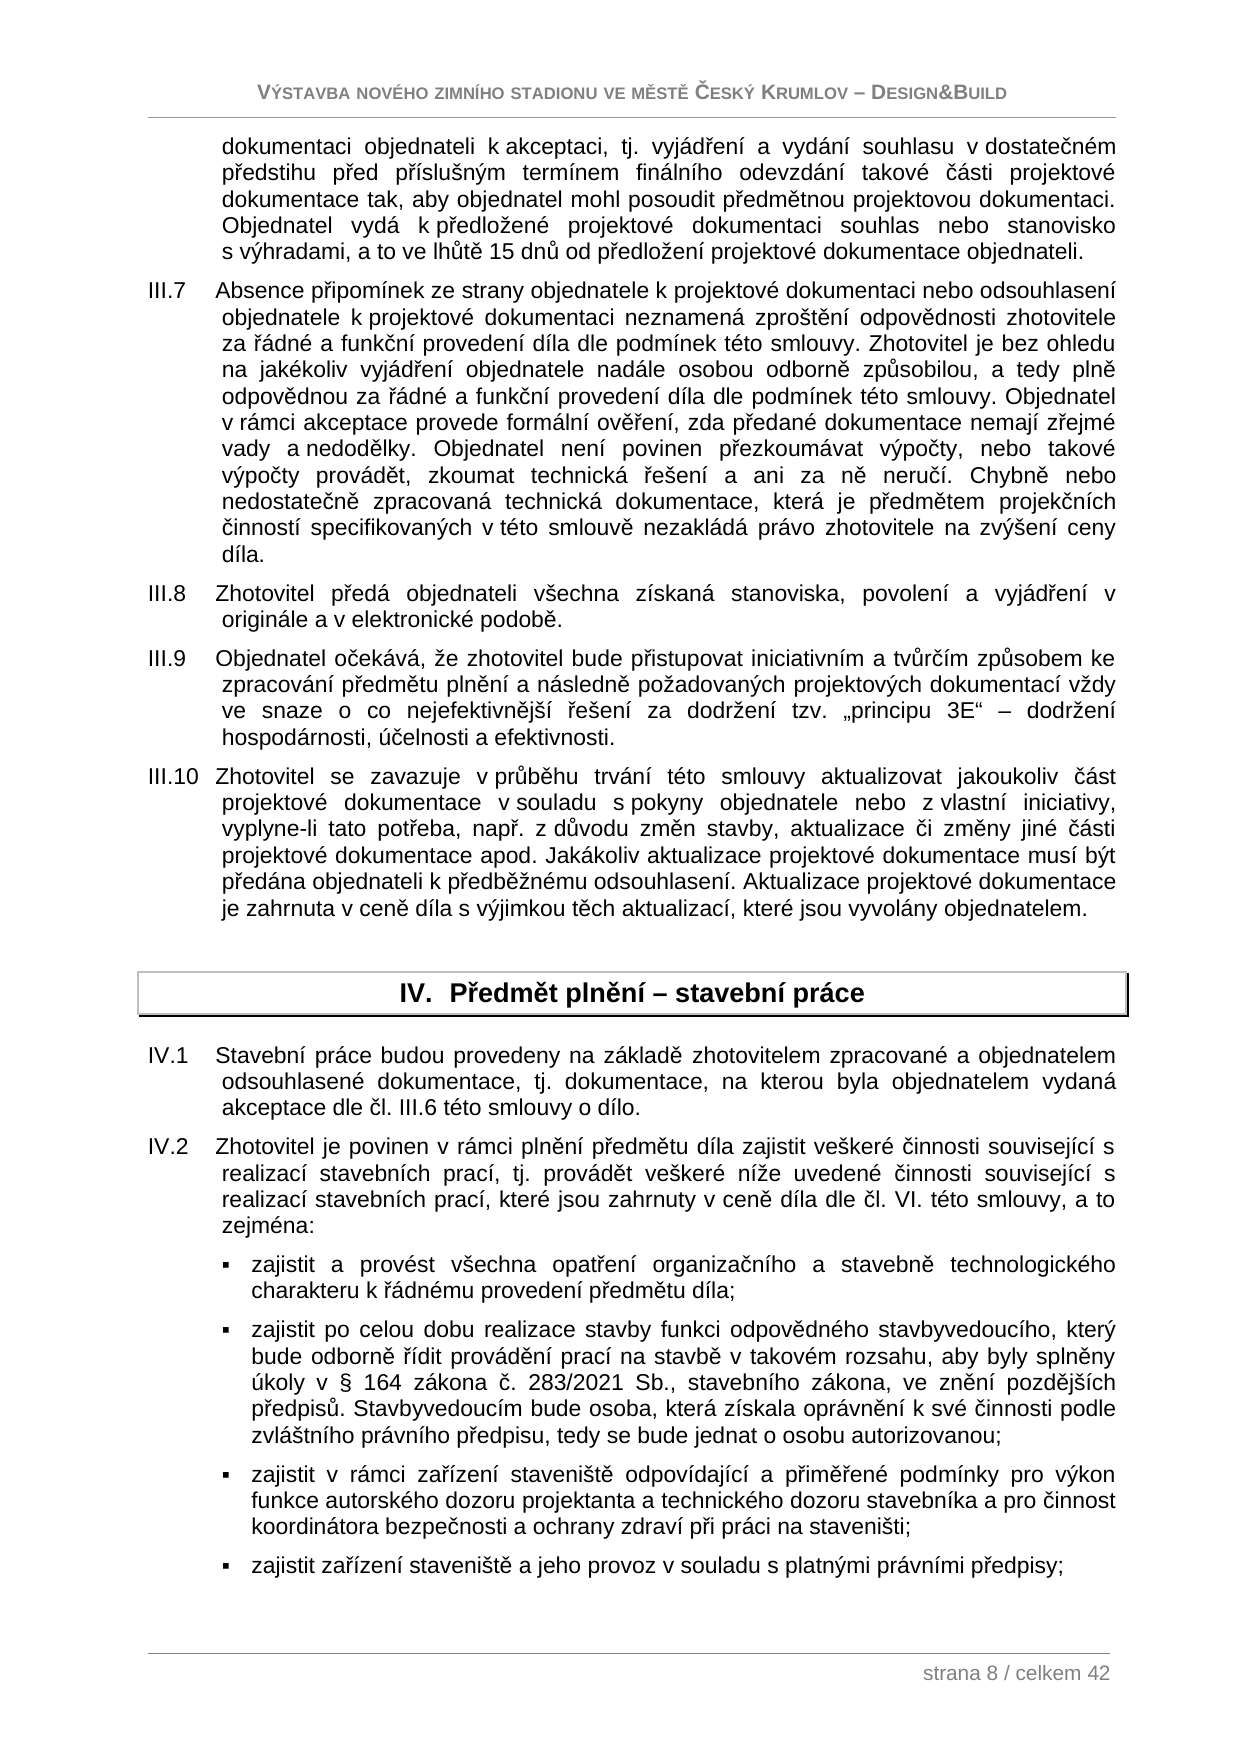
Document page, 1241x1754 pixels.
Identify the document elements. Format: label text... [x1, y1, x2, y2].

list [148, 133, 1116, 265]
list Objednatel očekává, že zhotovitel bude přistupovat iniciativním a tvůrčím způsobem ke zpracování předmětu plnění a následně požadovaných projektových dokumentací vždy ve snaze o co nejefektivnější řešení za dodržení tzv. „principu 3E“ – dodržení hospodárnosti, účelnosti a efektivnosti. [148, 645, 1116, 750]
list Absence připomínek ze strany objednatele k projektové dokumentaci nebo odsouhlasení objednatele k projektové dokumentaci neznamená zproštění odpovědnosti zhotovitele za řádné a funkční provedení díla dle podmínek této smlouvy. Zhotovitel je bez ohledu na jakékoliv vyjádření objednatele nadále osobou odborně způsobilou, a tedy plně odpovědnou za řádné a funkční provedení díla dle podmínek této smlouvy. Objednatel v rámci akceptace provede formální ověření, zda předané dokumentace nemají zřejmé vady a nedodělky. Objednatel není povinen přezkoumávat výpočty, nebo takové výpočty provádět, zkoumat technická řešení a ani za ně neručí. Chybně nebo nedostatečně zpracovaná technická dokumentace, která je předmětem projekčních činností specifikovaných v této smlouvě nezakládá právo zhotovitele na zvýšení ceny díla. [148, 277, 1116, 567]
list zajistit po celou dobu realizace stavby funkci odpovědného stavbyvedoucího, který bude odborně řídit provádění prací na stavbě v takovém rozsahu, aby byly splněny úkoly v § 164 zákona č. 283/2021 Sb., stavebního zákona, ve znění pozdějších předpisů. Stavbyvedoucím bude osoba, která získala oprávnění k své činnosti podle zvláštního právního předpisu, tedy se bude jednat o osobu autorizovanou; [222, 1316, 1116, 1448]
list zajistit zařízení staveniště a jeho provoz v souladu s platnými právními předpisy; [222, 1552, 1116, 1578]
list Zhotovitel předá objednateli všechna získaná stanoviska, povolení a vyjádření v originále a v elektronické podobě. [148, 579, 1116, 632]
list zajistit a provést všechna opatření organizačního a stavebně technologického charakteru k řádnému provedení předmětu díla; [222, 1251, 1116, 1304]
list Zhotovitel se zavazuje v průběhu trvání této smlouvy aktualizovat jakoukoliv část projektové dokumentace v souladu s pokyny objednatele nebo z vlastní iniciativy, vyplyne-li tato potřeba, např. z důvodu změn stavby, aktualizace či změny jiné části projektové dokumentace apod. Jakákoliv aktualizace projektové dokumentace musí být předána objednateli k předběžnému odsouhlasení. Aktualizace projektové dokumentace je zahrnuta v ceně díla s výjimkou těch aktualizací, které jsou vyvolány objednatelem. [148, 763, 1116, 921]
list Zhotovitel je povinen v rámci plnění předmětu díla zajistit veškeré činnosti související s realizací stavebních prací, tj. provádět veškeré níže uvedené činnosti související s realizací stavebních prací, které jsou zahrnuty v ceně díla dle čl. VI. této smlouvy, a to zejména: [148, 1133, 1116, 1239]
list Stavební práce budou provedeny na základě zhotovitelem zpracované a objednatelem odsouhlasené dokumentace, tj. dokumentace, na kterou byla objednatelem vydaná akceptace dle čl. III.6 této smlouvy o dílo. [148, 1042, 1116, 1121]
subtitle Předmět plnění – stavební práce [139, 973, 1125, 1013]
list zajistit v rámci zařízení staveniště odpovídající a přiměřené podmínky pro výkon funkce autorského dozoru projektanta a technického dozoru stavebníka a pro činnost koordinátora bezpečnosti a ochrany zdraví při práci na staveništi; [222, 1461, 1116, 1540]
